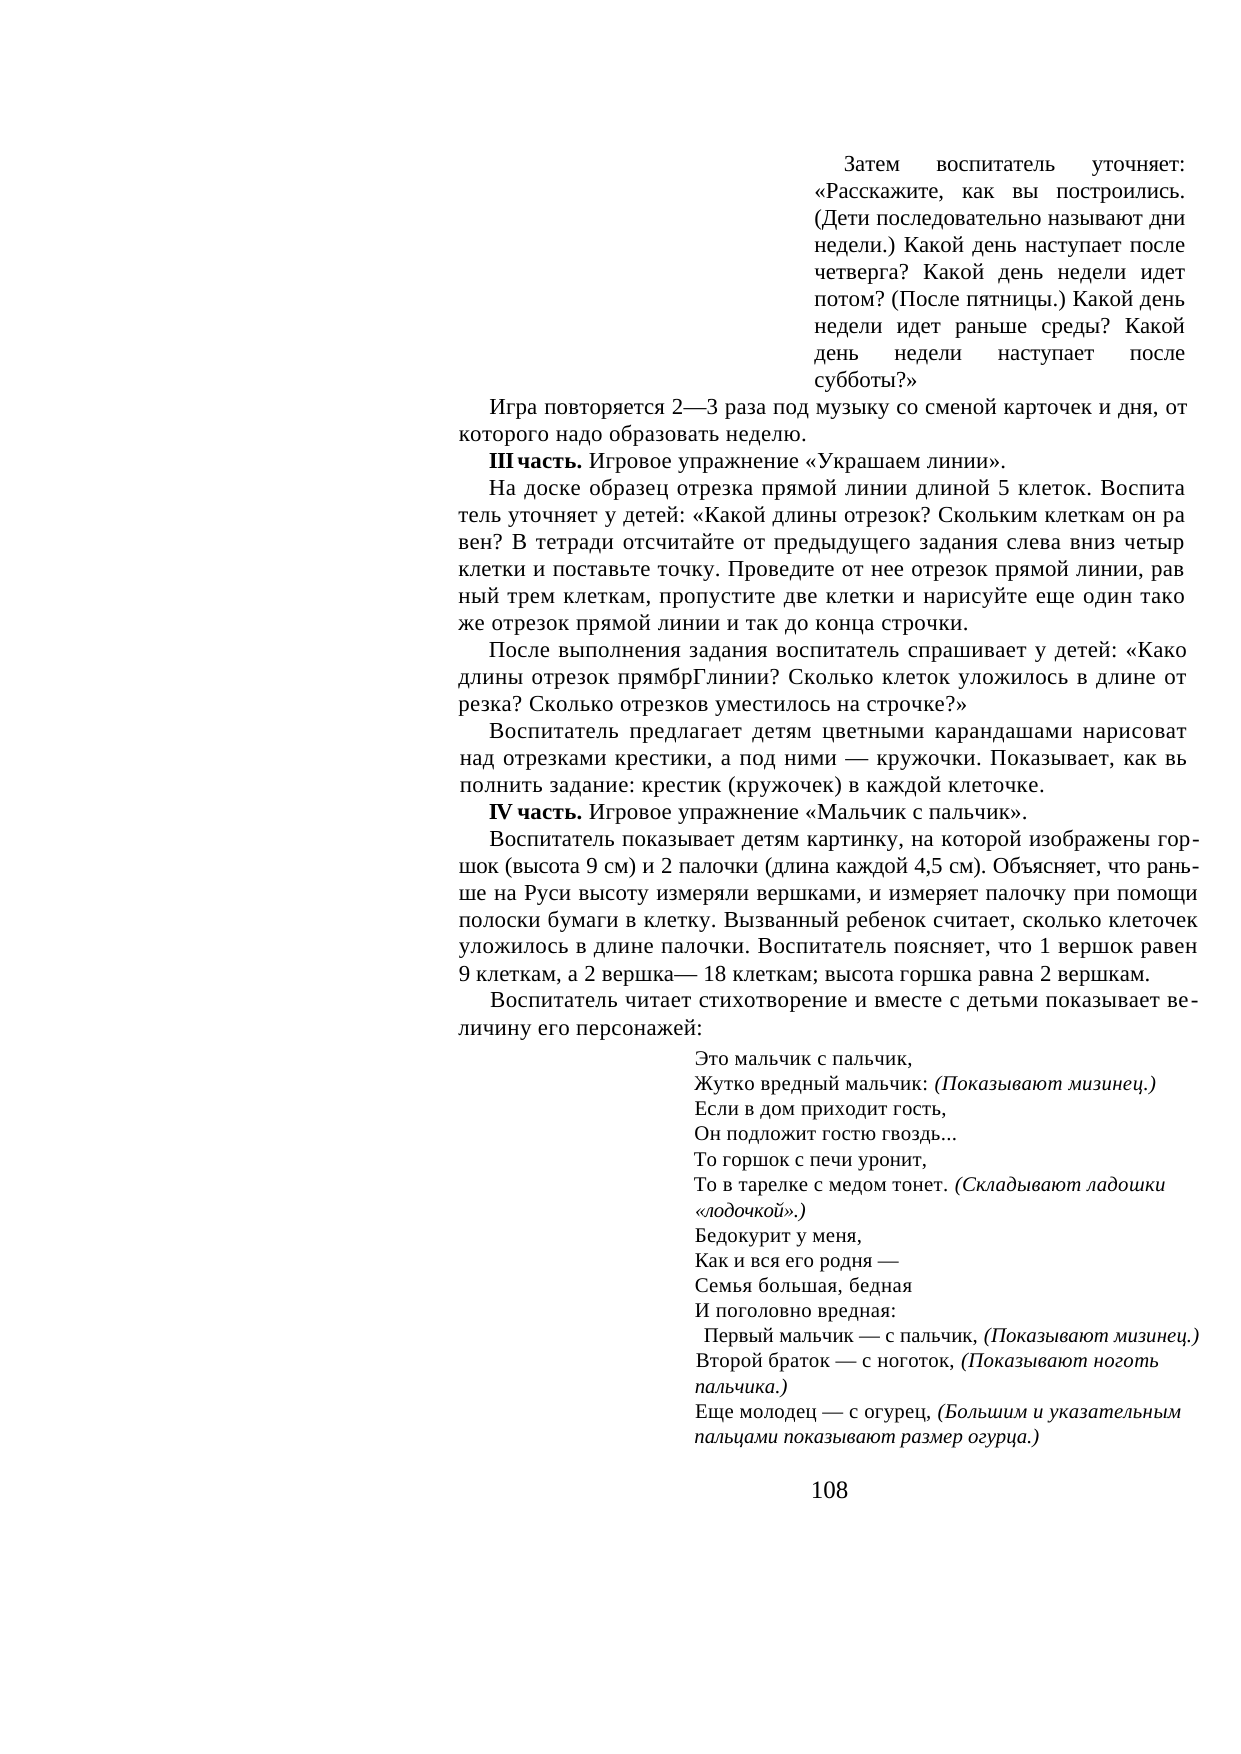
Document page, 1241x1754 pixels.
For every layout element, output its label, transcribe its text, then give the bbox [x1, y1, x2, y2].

text И поголовно вредная: [694, 1297, 1199, 1322]
text Еще молодец — с огурец, (Большим и указательным [695, 1398, 1199, 1423]
text Игра повторяется 2—3 раза под музыку со сменой карточек и дня, от которого надо образовать неделю. [458, 393, 1189, 447]
text Если в дом приходит гость, [458, 1096, 1183, 1121]
text Как и вся его родня — [694, 1247, 1199, 1272]
text IV часть. Игровое упражнение «Мальчик с пальчик». [488, 797, 1199, 824]
text Воспитатель показывает детям картинку, на которой изображены горшок (высота 9 см) и 2 палочки (длина каждой 4,5 см). Объясняет, что раньше на Руси высоту измеряли вершками, и измеряет палочку при помощи полоски бумаги в клетку. Вызванный ребенок считает, сколько клеточек уложилось в длине палочки. Воспитатель поясняет, что 1 вершок равен 9 клеткам, а 2 вершка— 18 клеткам; высота горшка равна 2 вершкам. [458, 824, 1199, 986]
text 108 [459, 1475, 1199, 1504]
text Воспитатель читает стихотворение и вместе с детьми показывает величину его персонажей: [458, 986, 1198, 1040]
text Он подложит гостю гвоздь... [458, 1121, 1193, 1146]
text пальчика.) [694, 1373, 1199, 1398]
text Жутко вредный мальчик: (Показывают мизинец.) [694, 1071, 1199, 1096]
text Первый мальчик — с пальчик, (Показывают мизинец.) [458, 1322, 1199, 1347]
text Бедокурит у меня, [694, 1222, 1199, 1247]
text То горшок с печи уронит, [693, 1146, 1199, 1171]
text Семья большая, бедная [694, 1272, 1199, 1297]
text Второй браток — с ноготок, (Показывают ноготь [696, 1348, 1199, 1373]
text То в тарелке с медом тонет. (Складывают ладошки [693, 1171, 1199, 1196]
text пальцами показывают размер огурца.) [694, 1424, 1199, 1449]
text «лодочкой».) [695, 1197, 1199, 1222]
text На доске образец отрезка прямой линии длиной 5 клеток. Воспита тель уточняет у детей: «Какой длины отрезок? Скольким клеткам он ра вен? В тетради отсчитайте от предыдущего задания слева вниз четыр клетки и поставьте точку. Проведите от нее отрезок прямой линии, рав ный трем клеткам, пропустите две клетки и нарисуйте еще один тако же отрезок прямой линии и так до конца строчки. [458, 474, 1186, 636]
text III часть. Игровое упражнение «Украшаем линии». [488, 447, 1199, 474]
text Воспитатель предлагает детям цветными карандашами нарисоват над отрезками крестики, а под ними — кружочки. Показывает, как вь полнить задание: крестик (кружочек) в каждой клеточке. [459, 717, 1188, 797]
text После выполнения задания воспитатель спрашивает у детей: «Како длины отрезок прямбрГлинии? Сколько клеток уложилось в длине от резка? Сколько отрезков уместилось на строчке?» [458, 636, 1188, 717]
text Затем воспитатель уточняет: «Расскажите, как вы построились. (Дети последовательно называют дни недели.) Какой день наступает после четверга? Какой день недели идет потом? (После пятницы.) Какой день недели идет раньше среды? Какой день недели наступает после субботы?» [814, 150, 1186, 393]
text Это мальчик с пальчик, [694, 1046, 1199, 1071]
